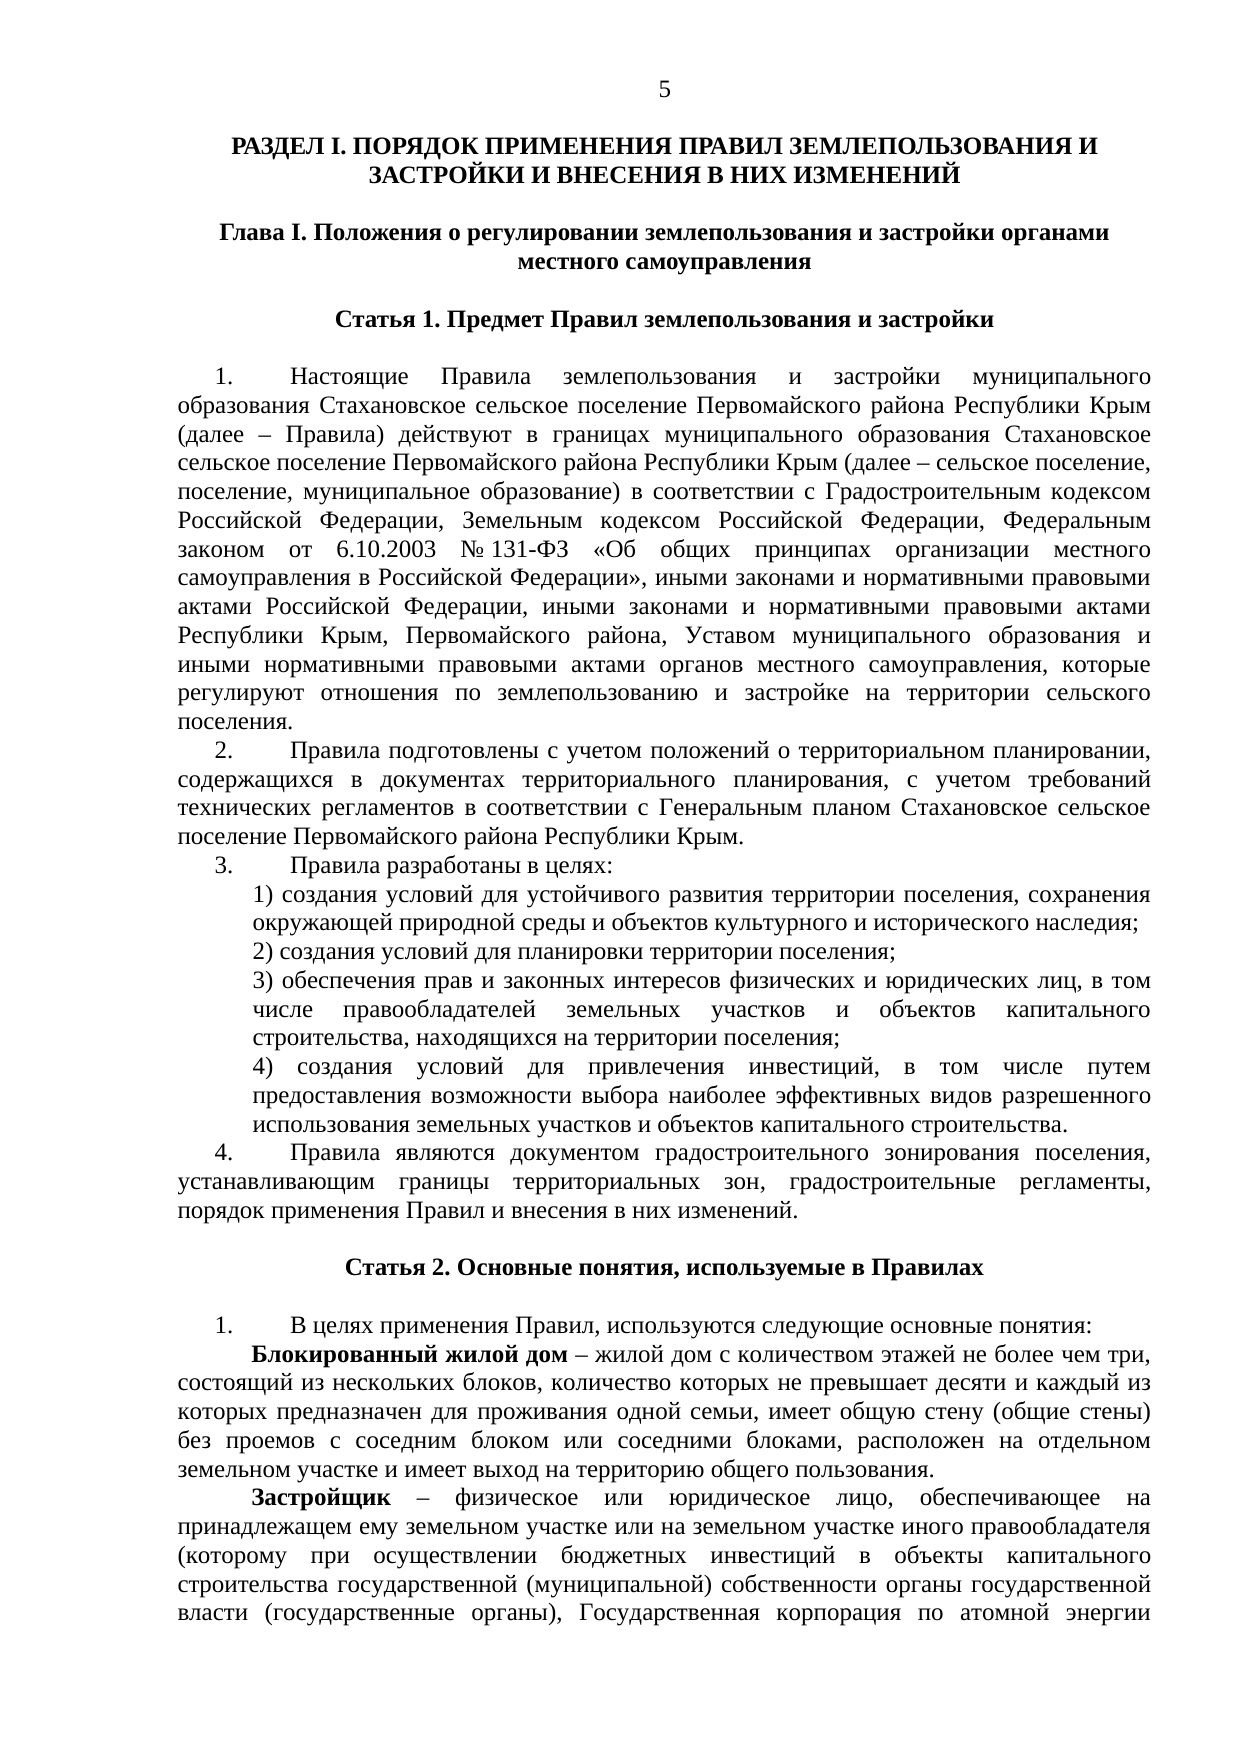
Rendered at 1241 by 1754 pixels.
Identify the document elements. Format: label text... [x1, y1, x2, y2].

subtitle Статья 2. Основные понятия, используемые в Правилах [177, 1252, 1152, 1281]
text 3) обеспечения прав и законных интересов физических и юридических лиц, в том числе правообладателей земельных участков и объектов капитального строительства, находящихся на территории поселения; [252, 965, 1152, 1051]
subtitle РАЗДЕЛ I. ПОРЯДОК ПРИМЕНЕНИЯ ПРАВИЛ ЗЕМЛЕПОЛЬЗОВАНИЯ И ЗАСТРОЙКИ И ВНЕСЕНИЯ В НИХ ИЗМЕНЕНИЙ [177, 131, 1152, 189]
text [177, 1482, 1152, 1626]
text 4) создания условий для привлечения инвестиций, в том числе путем предоставления возможности выбора наиболее эффективных видов разрешенного использования земельных участков и объектов капитального строительства. [252, 1051, 1152, 1137]
list Настоящие Правила землепользования и застройки муниципального образования Стахановское сельское поселение Первомайского района Республики Крым (далее – Правила) действуют в границах муниципального образования Стахановское сельское поселение Первомайского района Республики Крым (далее – сельское поселение, поселение, муниципальное образование) в соответствии с Градостроительным кодексом Российской Федерации, Земельным кодексом Российской Федерации, Федеральным законом от 6.10.2003 № 131-ФЗ «Об общих принципах организации местного самоуправления в Российской Федерации», иными законами и нормативными правовыми актами Российской Федерации, иными законами и нормативными правовыми актами Республики Крым, Первомайского района, Уставом муниципального образования и иными нормативными правовыми актами органов местного самоуправления, которые регулируют отношения по землепользованию и застройке на территории сельского поселения. [177, 361, 1152, 735]
subtitle Глава I. Положения о регулировании землепользования и застройки органами местного самоуправления [177, 217, 1152, 275]
text 2) создания условий для планировки территории поселения; [252, 936, 1152, 965]
list Правила являются документом градостроительного зонирования поселения, устанавливающим границы территориальных зон, градостроительные регламенты, порядок применения Правил и внесения в них изменений. [177, 1137, 1152, 1224]
list Правила разработаны в целях: [177, 850, 1152, 879]
subtitle Статья 1. Предмет Правил землепользования и застройки [177, 304, 1152, 332]
text Блокированный жилой дом – жилой дом с количеством этажей не более чем три, состоящий из нескольких блоков, количество которых не превышает десяти и каждый из которых предназначен для проживания одной семьи, имеет общую стену (общие стены) без проемов с соседним блоком или соседними блоками, расположен на отдельном земельном участке и имеет выход на территорию общего пользования. [177, 1339, 1152, 1482]
text 1) создания условий для устойчивого развития территории поселения, сохранения окружающей природной среды и объектов культурного и исторического наследия; [252, 879, 1152, 936]
list Правила подготовлены с учетом положений о территориальном планировании, содержащихся в документах территориального планирования, с учетом требований технических регламентов в соответствии с Генеральным планом Стахановское сельское поселение Первомайского района Республики Крым. [177, 735, 1152, 850]
list В целях применения Правил, используются следующие основные понятия: [177, 1310, 1152, 1339]
